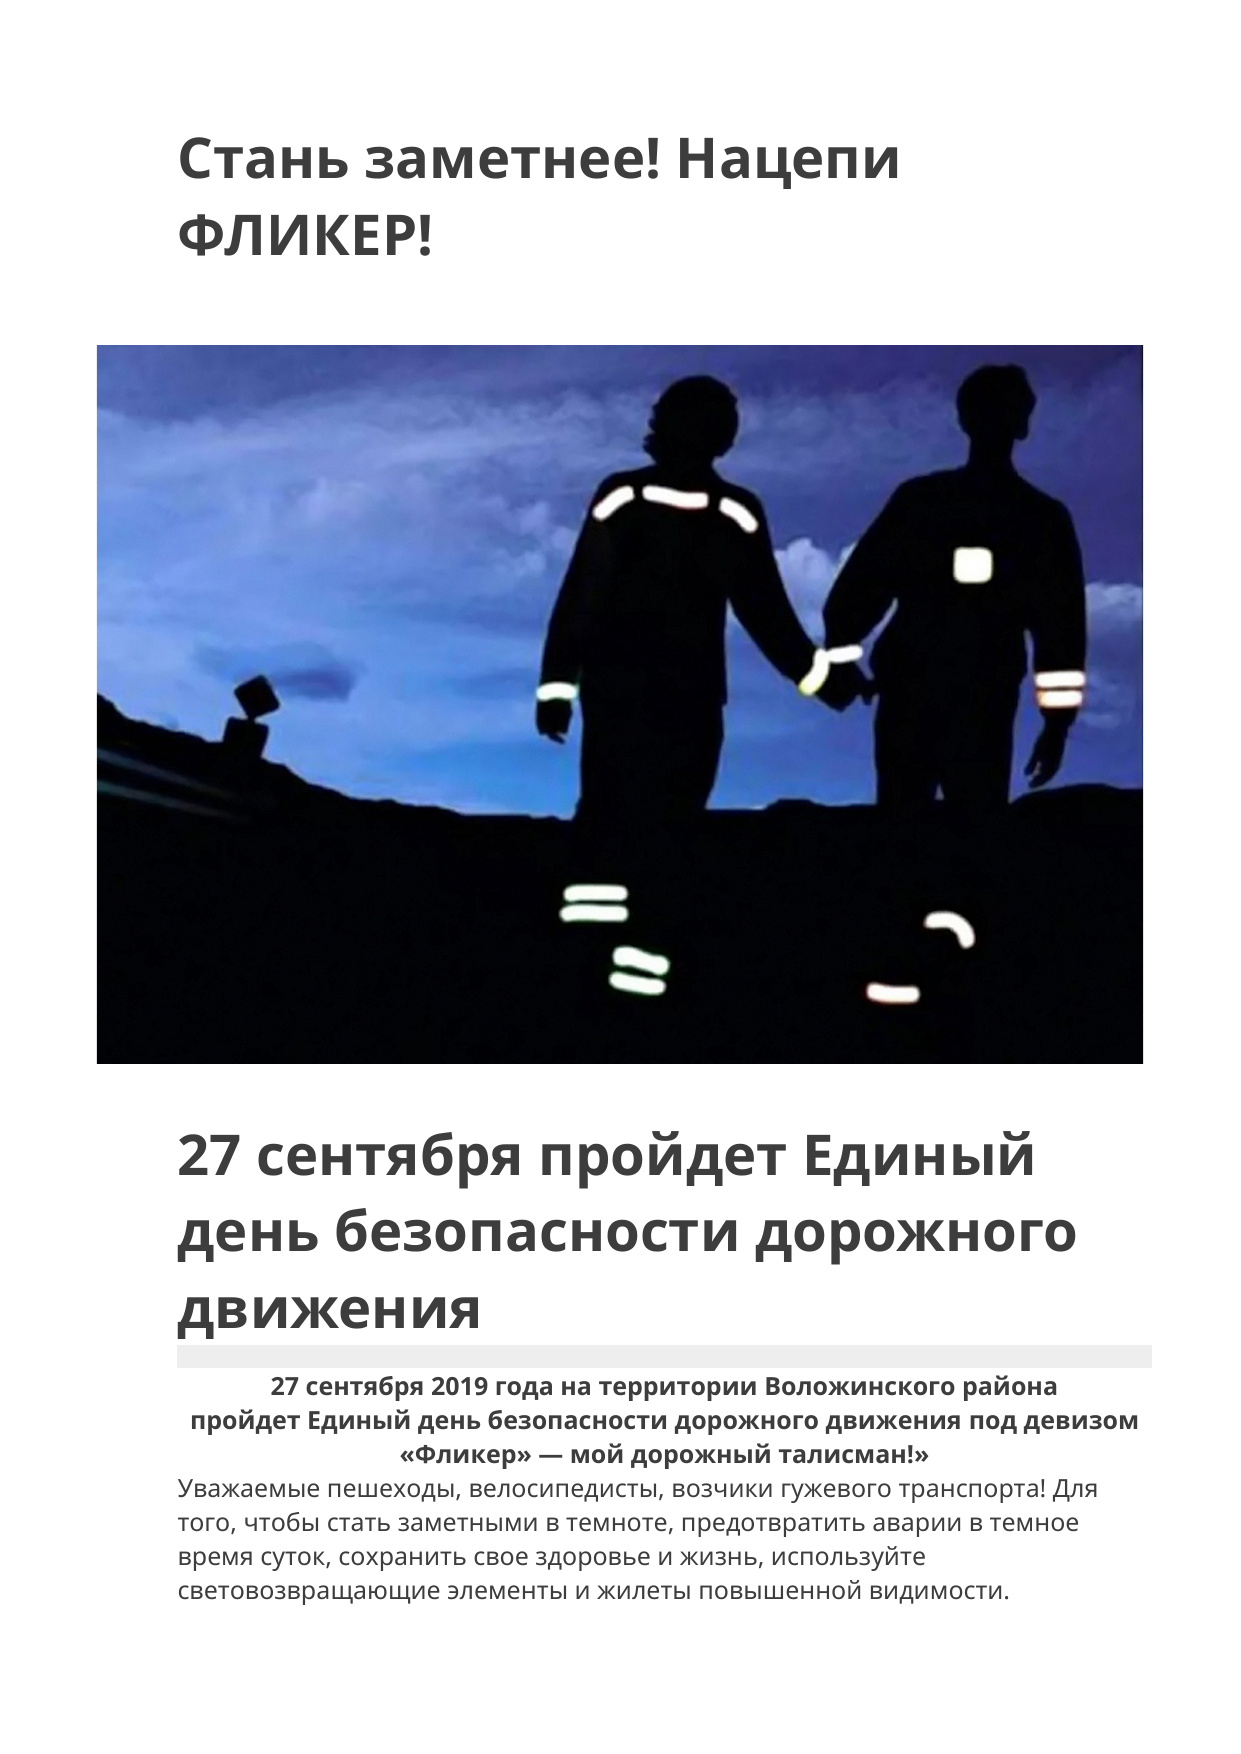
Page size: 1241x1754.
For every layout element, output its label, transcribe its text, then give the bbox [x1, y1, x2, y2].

text Уважаемые пешеходы, велосипедисты, возчики гужевого транспорта! Для того, чтобы стать заметными в темноте, предотвратить аварии в темное время суток, сохранить свое здоровье и жизнь, используйте световозвращающие элементы и жилеты повышенной видимости. [177, 1471, 1152, 1607]
text Стань заметнее! Нацепи ФЛИКЕР! [177, 118, 1152, 271]
picture [96, 345, 1144, 1063]
text 27 сентября 2019 года на территории Воложинского района пройдет Единый день безопасности дорожного движения под девизом «Фликер» — мой дорожный талисман!» [177, 1368, 1152, 1471]
